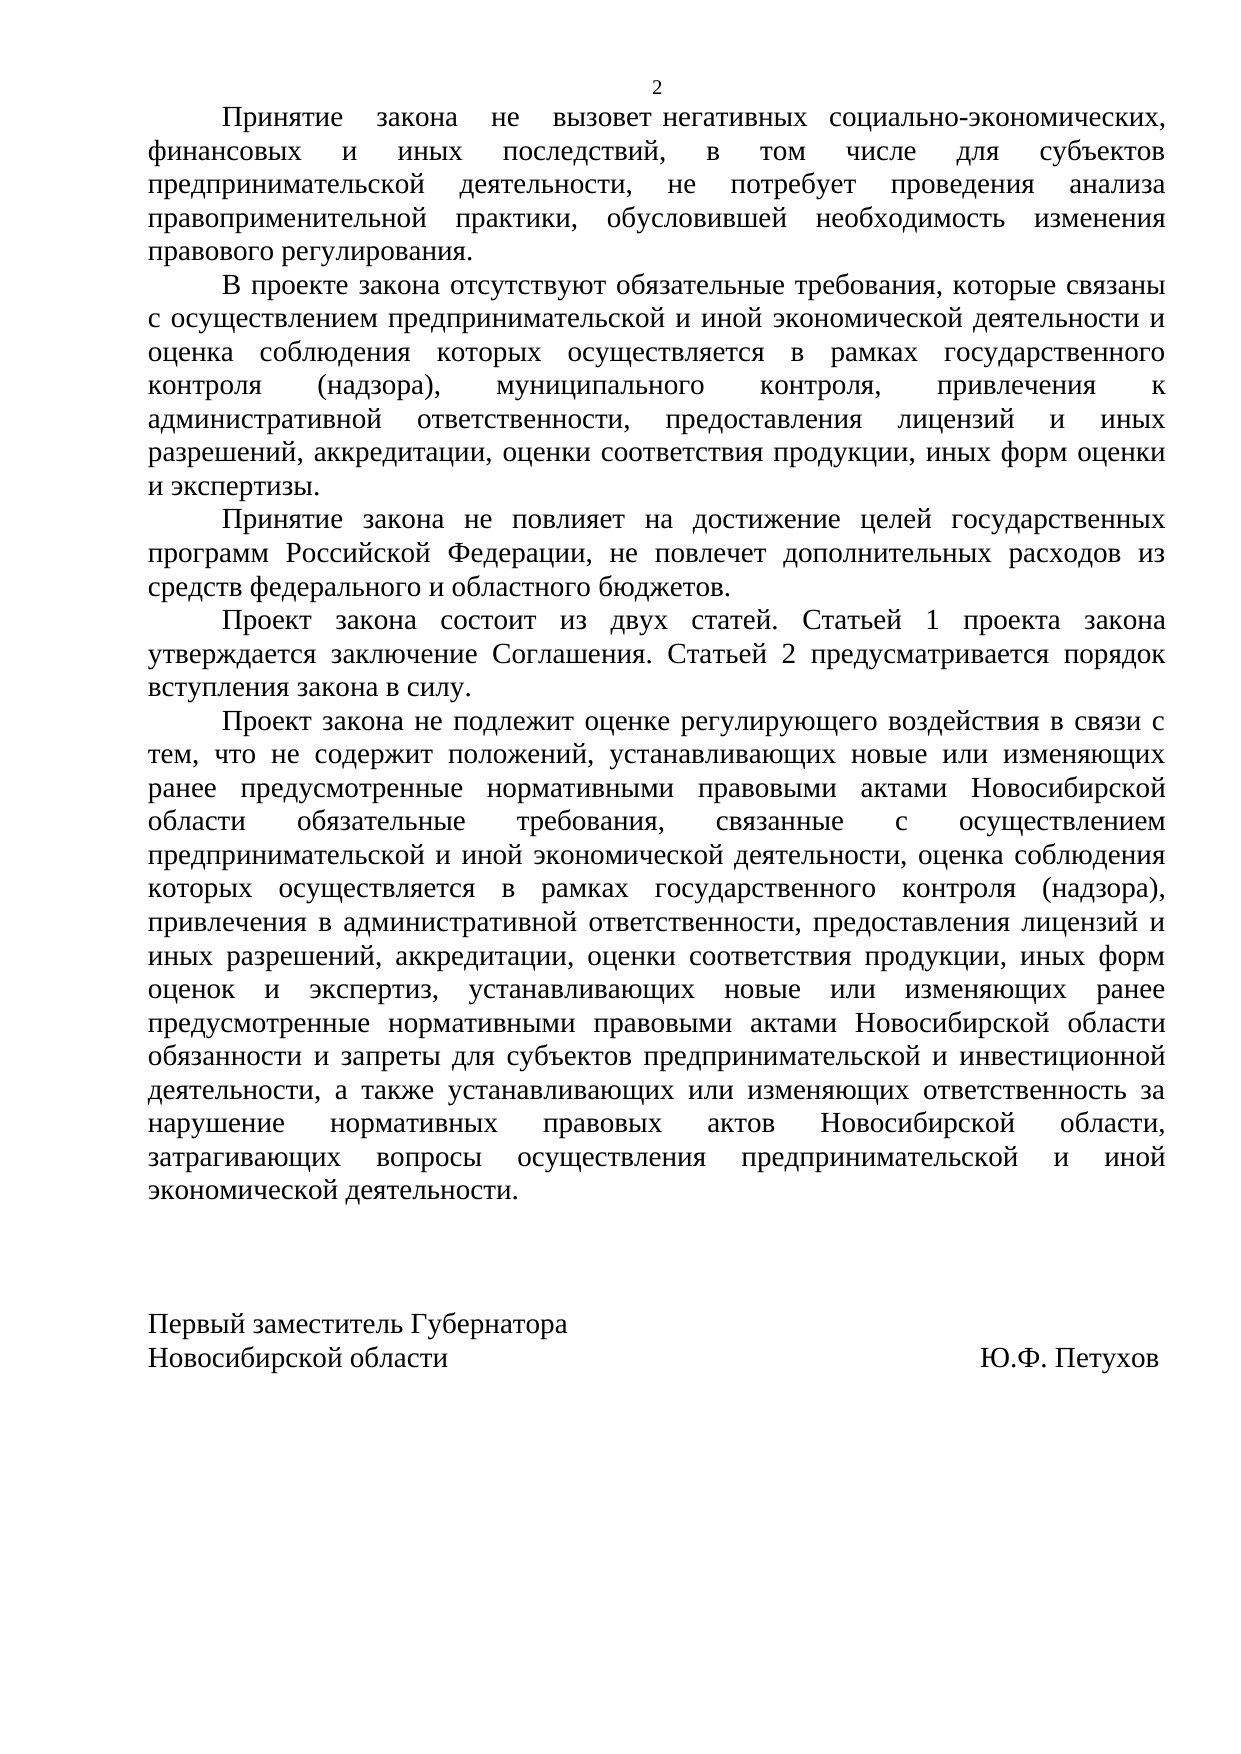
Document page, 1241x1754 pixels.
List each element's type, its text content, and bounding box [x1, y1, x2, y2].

text Проект закона не подлежит оценке регулирующего воздействия в связи с тем, что не содержит положений, устанавливающих новые или изменяющих ранее предусмотренные нормативными правовыми актами Новосибирской области обязательные требования, связанные с осуществлением предпринимательской и иной экономической деятельности, оценка соблюдения которых осуществляется в рамках государственного контроля (надзора), привлечения в административной ответственности, предоставления лицензий и иных разрешений, аккредитации, оценки соответствия продукции, иных форм оценок и экспертиз, устанавливающих новые или изменяющих ранее предусмотренные нормативными правовыми актами Новосибирской области обязанности и запреты для субъектов предпринимательской и инвестиционной деятельности, а также устанавливающих или изменяющих ответственность за нарушение нормативных правовых актов Новосибирской области, затрагивающих вопросы осуществления предпринимательской и иной экономической деятельности. [148, 703, 1166, 1206]
text Новосибирской области Ю.Ф. Петухов [148, 1340, 1166, 1374]
text Принятие закона не вызовет негативных социально-экономических, финансовых и иных последствий, в том числе для субъектов предпринимательской деятельности, не потребует проведения анализа правоприменительной практики, обусловившей необходимость изменения правового регулирования. [148, 99, 1166, 267]
text Первый заместитель Губернатора [148, 1307, 1166, 1340]
text Принятие закона не повлияет на достижение целей государственных программ Российской Федерации, не повлечет дополнительных расходов из средств федерального и областного бюджетов. [148, 502, 1166, 602]
text Проект закона состоит из двух статей. Статьей 1 проекта закона утверждается заключение Соглашения. Статьей 2 предусматривается порядок вступления закона в силу. [148, 602, 1166, 703]
text В проекте закона отсутствуют обязательные требования, которые связаны с осуществлением предпринимательской и иной экономической деятельности и оценка соблюдения которых осуществляется в рамках государственного контроля (надзора), муниципального контроля, привлечения к административной ответственности, предоставления лицензий и иных разрешений, аккредитации, оценки соответствия продукции, иных форм оценки и экспертизы. [148, 267, 1166, 502]
